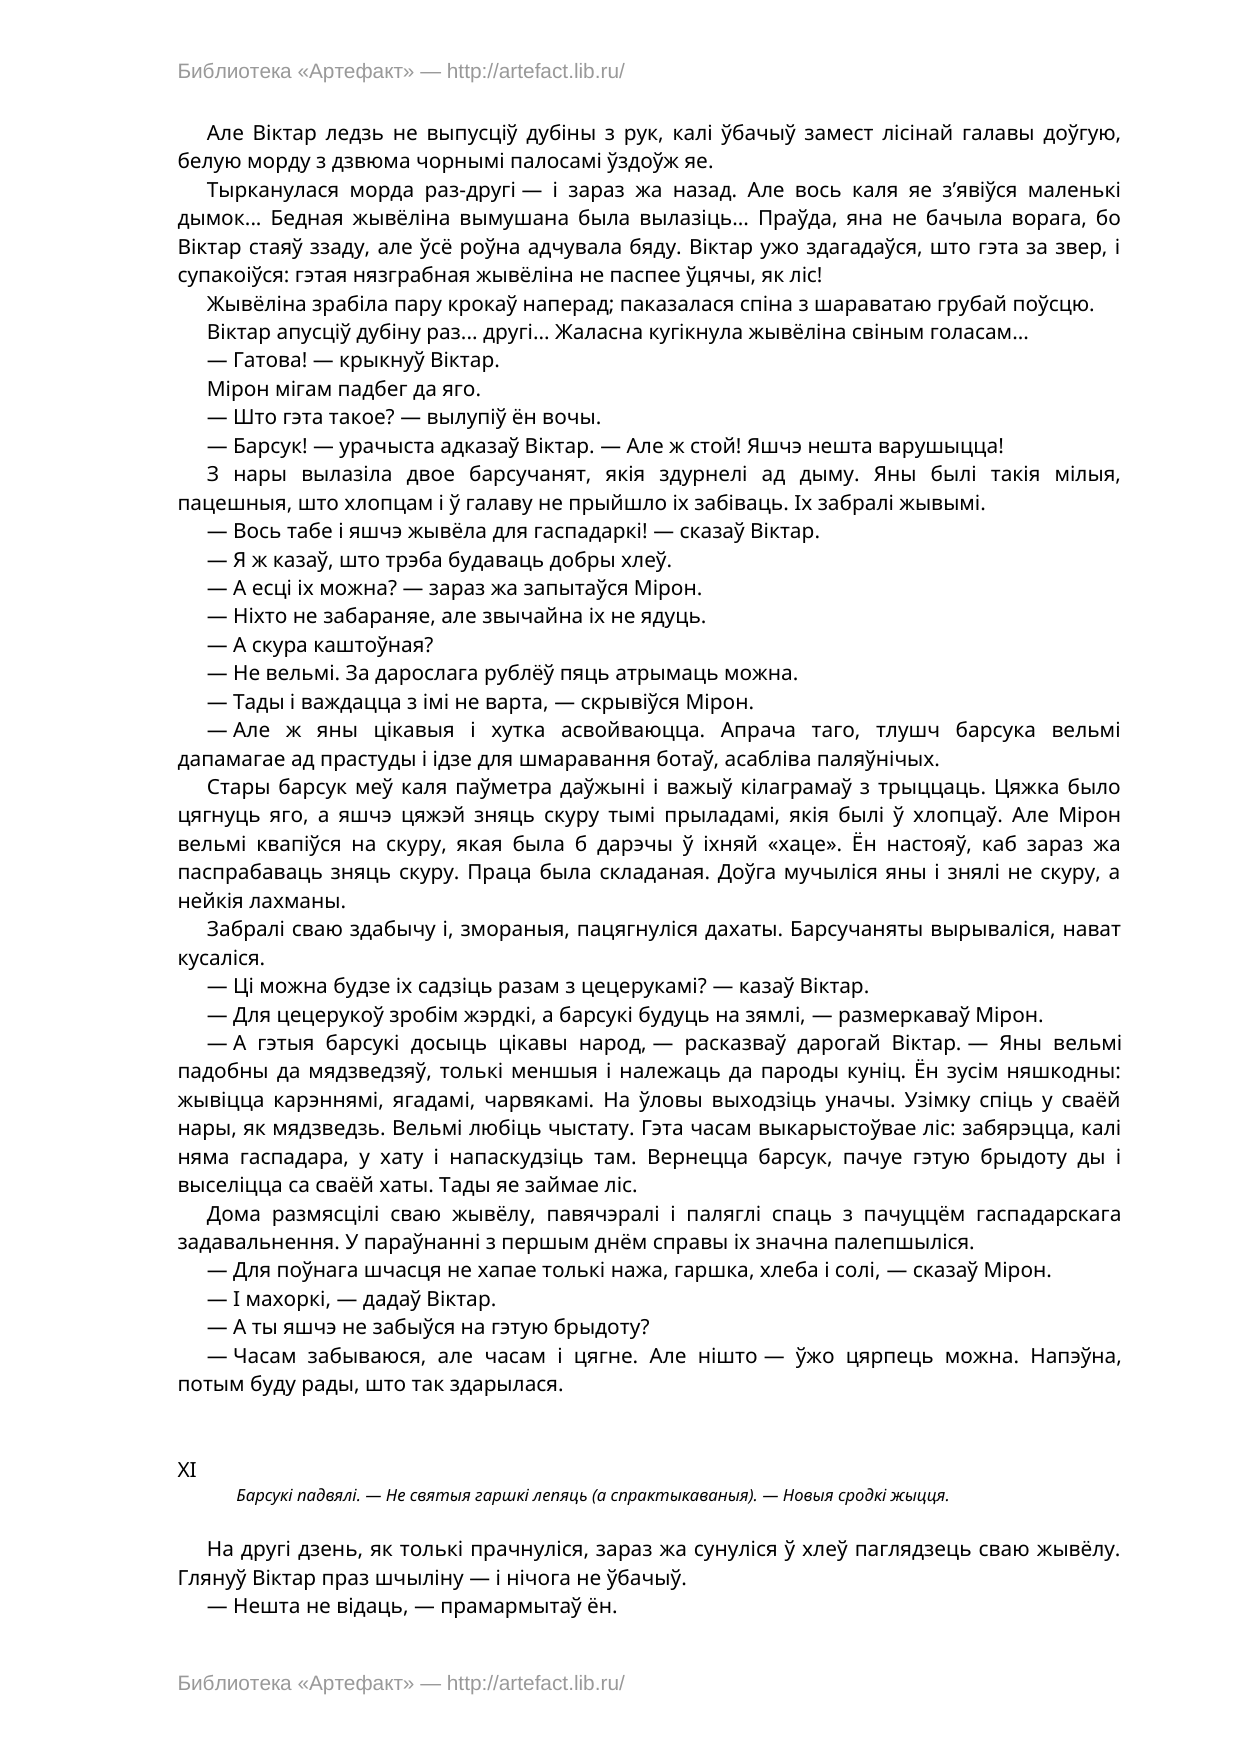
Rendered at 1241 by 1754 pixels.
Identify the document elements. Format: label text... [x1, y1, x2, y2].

subtitle XI [177, 1455, 1122, 1483]
text Але Віктар ледзь не выпусціў дубіны з рук, калі ўбачыў замест лісінай галавы доўгую, белую морду з дзвюма чорнымі палосамі ўздоўж яе. [177, 118, 1122, 175]
text Стары барсук меў каля паўметра даўжыні і важыў кілаграмаў з трыццаць. Цяжка было цягнуць яго, а яшчэ цяжэй зняць скуру тымі прыладамі, якія былі ў хлопцаў. Але Мірон вельмі квапіўся на скуру, якая была б дарэчы ў іхняй «хаце». Ён настояў, каб зараз жа паспрабаваць зняць скуру. Праца была складаная. Доўга мучыліся яны і знялі не скуру, а нейкія лахманы. [177, 772, 1122, 914]
text Дома размясцілі сваю жывёлу, павячэралі і паляглі спаць з пачуццём гаспадарскага задавальнення. У параўнанні з першым днём справы іх значна палепшыліся. [177, 1199, 1122, 1256]
text — А скура каштоўная? [177, 630, 1122, 658]
text — Барсук! — урачыста адказаў Віктар. — Але ж стой! Яшчэ нешта варушыцца! [177, 431, 1122, 459]
text — А есці іх можна? — зараз жа запытаўся Мірон. [177, 573, 1122, 602]
text — Гатова! — крыкнуў Віктар. [177, 346, 1122, 374]
text — А ты яшчэ не забыўся на гэтую брыдоту? [177, 1312, 1122, 1341]
text — Ніхто не забараняе, але звычайна іх не ядуць. [177, 602, 1122, 630]
text — Вось табе і яшчэ жывёла для гаспадаркі! — сказаў Віктар. [177, 516, 1122, 545]
text Мірон мігам падбег да яго. [177, 374, 1122, 402]
text — Ці можна будзе іх садзіць разам з цецерукамі? — казаў Віктар. [177, 971, 1122, 1000]
text — А гэтыя барсукі досыць цікавы народ, — расказваў дарогай Віктар. — Яны вельмі падобны да мядзведзяў, толькі меншыя і належаць да пароды куніц. Ён зусім няшкодны: жывіцца карэннямі, ягадамі, чарвякамі. На ўловы выходзіць уначы. Узімку спіць у сваёй нары, як мядзведзь. Вельмі любіць чыстату. Гэта часам выкарыстоўвае ліс: забярэцца, калі няма гаспадара, у хату і напаскудзіць там. Вернецца барсук, пачуе гэтую брыдоту ды і выселіцца са сваёй хаты. Тады яе займае ліс. [177, 1028, 1122, 1199]
text Віктар апусціў дубіну раз... другі... Жаласна кугікнула жывёліна свіным голасам... [177, 317, 1122, 346]
text З нары вылазіла двое барсучанят, якія здурнелі ад дыму. Яны былі такія мілыя, пацешныя, што хлопцам і ў галаву не прыйшло іх забіваць. Іх забралі жывымі. [177, 459, 1122, 516]
text — Але ж яны цікавыя і хутка асвойваюцца. Апрача таго, тлушч барсука вельмі дапамагае ад прастуды і ідзе для шмаравання ботаў, асабліва паляўнічых. [177, 715, 1122, 772]
text На другі дзень, як толькі прачнуліся, зараз жа сунуліся ў хлеў паглядзець сваю жывёлу. Глянуў Віктар праз шчыліну — і нічога не ўбачыў. [177, 1534, 1122, 1591]
text — Часам забываюся, але часам і цягне. Але нішто — ўжо цярпець можна. Напэўна, потым буду рады, што так здарылася. [177, 1341, 1122, 1398]
text Жывёліна зрабіла пару крокаў наперад; паказалася спіна з шараватаю грубай поўсцю. [177, 289, 1122, 317]
text — Не вельмі. За дарослага рублёў пяць атрымаць можна. [177, 658, 1122, 687]
text Барсукі падвялі. — Не святыя гаршкі лепяць (а спрактыкаваныя). — Новыя сродкі жыцця. [177, 1483, 1122, 1506]
text — І махоркі, — дадаў Віктар. [177, 1284, 1122, 1312]
text — Нешта не відаць, — прамармытаў ён. [177, 1591, 1122, 1619]
text Забралі сваю здабычу і, змораныя, пацягнуліся дахаты. Барсучаняты вырываліся, нават кусаліся. [177, 914, 1122, 971]
text Тырканулася морда раз-другі — і зараз жа назад. Але вось каля яе з’явіўся маленькі дымок... Бедная жывёліна вымушана была вылазіць... Праўда, яна не бачыла ворага, бо Віктар стаяў ззаду, але ўсё роўна адчувала бяду. Віктар ужо здагадаўся, што гэта за звер, і супакоіўся: гэтая нязграбная жывёліна не паспее ўцячы, як ліс! [177, 175, 1122, 289]
text — Для поўнага шчасця не хапае толькі нажа, гаршка, хлеба і солі, — сказаў Мірон. [177, 1256, 1122, 1284]
text — Тады і важдацца з імі не варта, — скрывіўся Мірон. [177, 687, 1122, 715]
text — Я ж казаў, што трэба будаваць добры хлеў. [177, 545, 1122, 573]
text — Для цецерукоў зробім жэрдкі, а барсукі будуць на зямлі, — размеркаваў Мірон. [177, 1000, 1122, 1028]
text — Што гэта такое? — вылупіў ён вочы. [177, 402, 1122, 431]
